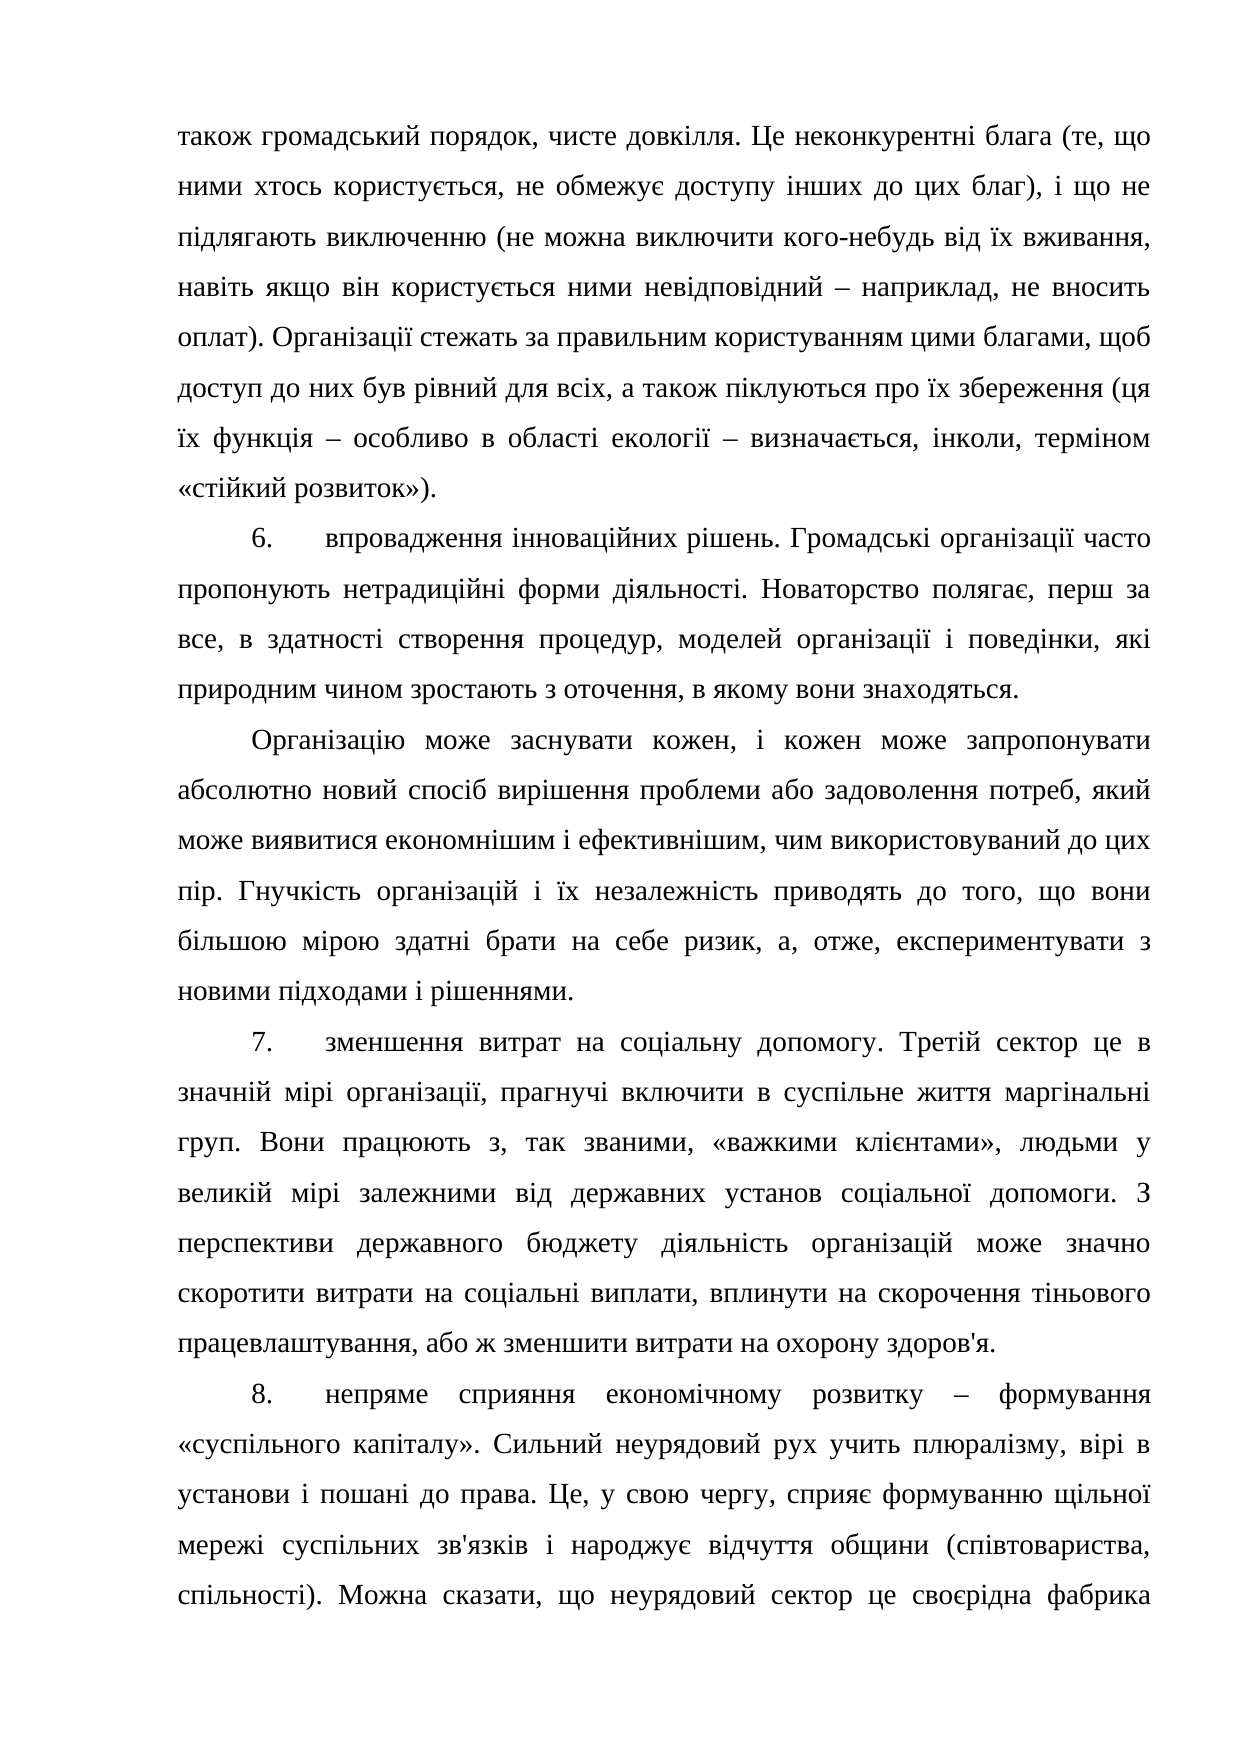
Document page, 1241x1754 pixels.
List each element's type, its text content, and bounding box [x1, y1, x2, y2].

text 6. впровадження інноваційних рішень. Громадські організації часто пропонують нетрадиційні форми діяльності. Новаторство полягає, перш за все, в здатності створення процедур, моделей організації і поведінки, які природним чином зростають з оточення, в якому вони знаходяться. [177, 521, 1152, 705]
text Організацію може заснувати кожен, і кожен може запропонувати абсолютно новий спосіб вирішення проблеми або задоволення потреб, який може виявитися економнішим і ефективнішим, чим використовуваний до цих пір. Гнучкість організацій і їх незалежність приводять до того, що вони більшою мірою здатні брати на себе ризик, а, отже, експериментувати з новими підходами і рішеннями. [177, 722, 1152, 1007]
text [177, 118, 1152, 504]
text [177, 1376, 1152, 1611]
text 7. зменшення витрат на соціальну допомогу. Третій сектор це в значній мірі організації, прагнучі включити в суспільне життя маргінальні груп. Вони працюють з, так званими, «важкими клієнтами», людьми у великій мірі залежними від державних установ соціальної допомоги. З перспективи державного бюджету діяльність організацій може значно скоротити витрати на соціальні виплати, вплинути на скорочення тіньового працевлаштування, або ж зменшити витрати на охорону здоров'я. [177, 1024, 1152, 1359]
